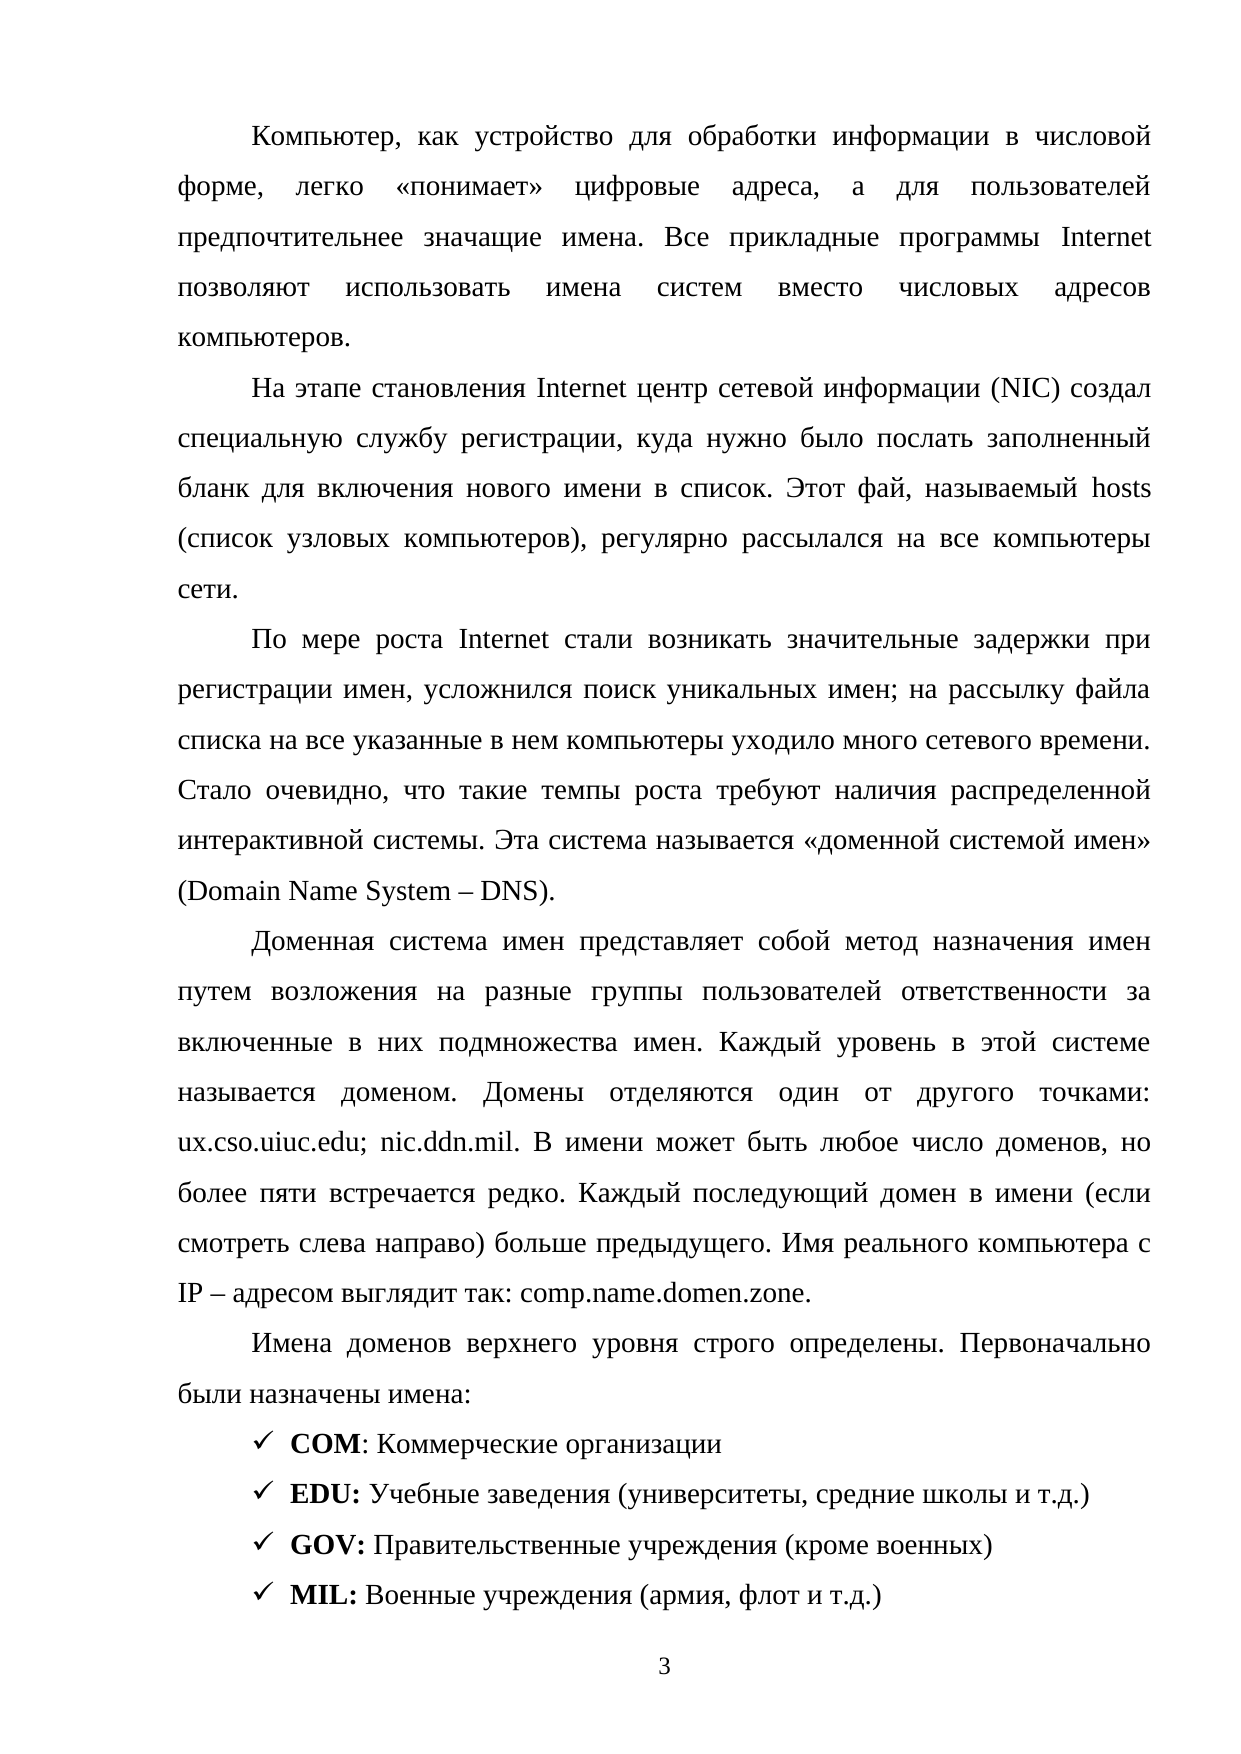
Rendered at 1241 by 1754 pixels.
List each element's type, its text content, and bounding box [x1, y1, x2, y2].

text На этапе становления Internet центр сетевой информации (NIC) создал специальную службу регистрации, куда нужно было послать заполненный бланк для включения нового имени в список. Этот фай, называемый hosts (список узловых компьютеров), регулярно рассылался на все компьютеры сети. [177, 370, 1152, 604]
text Компьютер, как устройство для обработки информации в числовой форме, легко «понимает» цифровые адреса, а для пользователей предпочтительнее значащие имена. Все прикладные программы Internet позволяют использовать имена систем вместо числовых адресов компьютеров. [177, 118, 1152, 353]
list EDU: Учебные заведения (университеты, средние школы и т.д.) [177, 1477, 1152, 1510]
list COM: Коммерческие организации [177, 1426, 1152, 1460]
list GOV: Правительственные учреждения (кроме военных) [177, 1527, 1152, 1561]
text По мере роста Internet стали возникать значительные задержки при регистрации имен, усложнился поиск уникальных имен; на рассылку файла списка на все указанные в нем компьютеры уходило много сетевого времени. Стало очевидно, что такие темпы роста требуют наличия распределенной интерактивной системы. Эта система называется «доменной системой имен» (Domain Name System – DNS). [177, 621, 1152, 906]
text Имена доменов верхнего уровня строго определены. Первоначально были назначены имена: [177, 1326, 1152, 1409]
list MIL: Военные учреждения (армия, флот и т.д.) [177, 1577, 1152, 1611]
text Доменная система имен представляет собой метод назначения имен путем возложения на разные группы пользователей ответственности за включенные в них подмножества имен. Каждый уровень в этой системе называется доменом. Домены отделяются один от другого точками: ux.сso.uiuc.edu; nic.ddn.mil. В имени может быть любое число доменов, но более пяти встречается редко. Каждый последующий домен в имени (если смотреть слева направо) больше предыдущего. Имя реального компьютера с IP – адресом выглядит так: comp.name.domen.zone. [177, 923, 1152, 1309]
